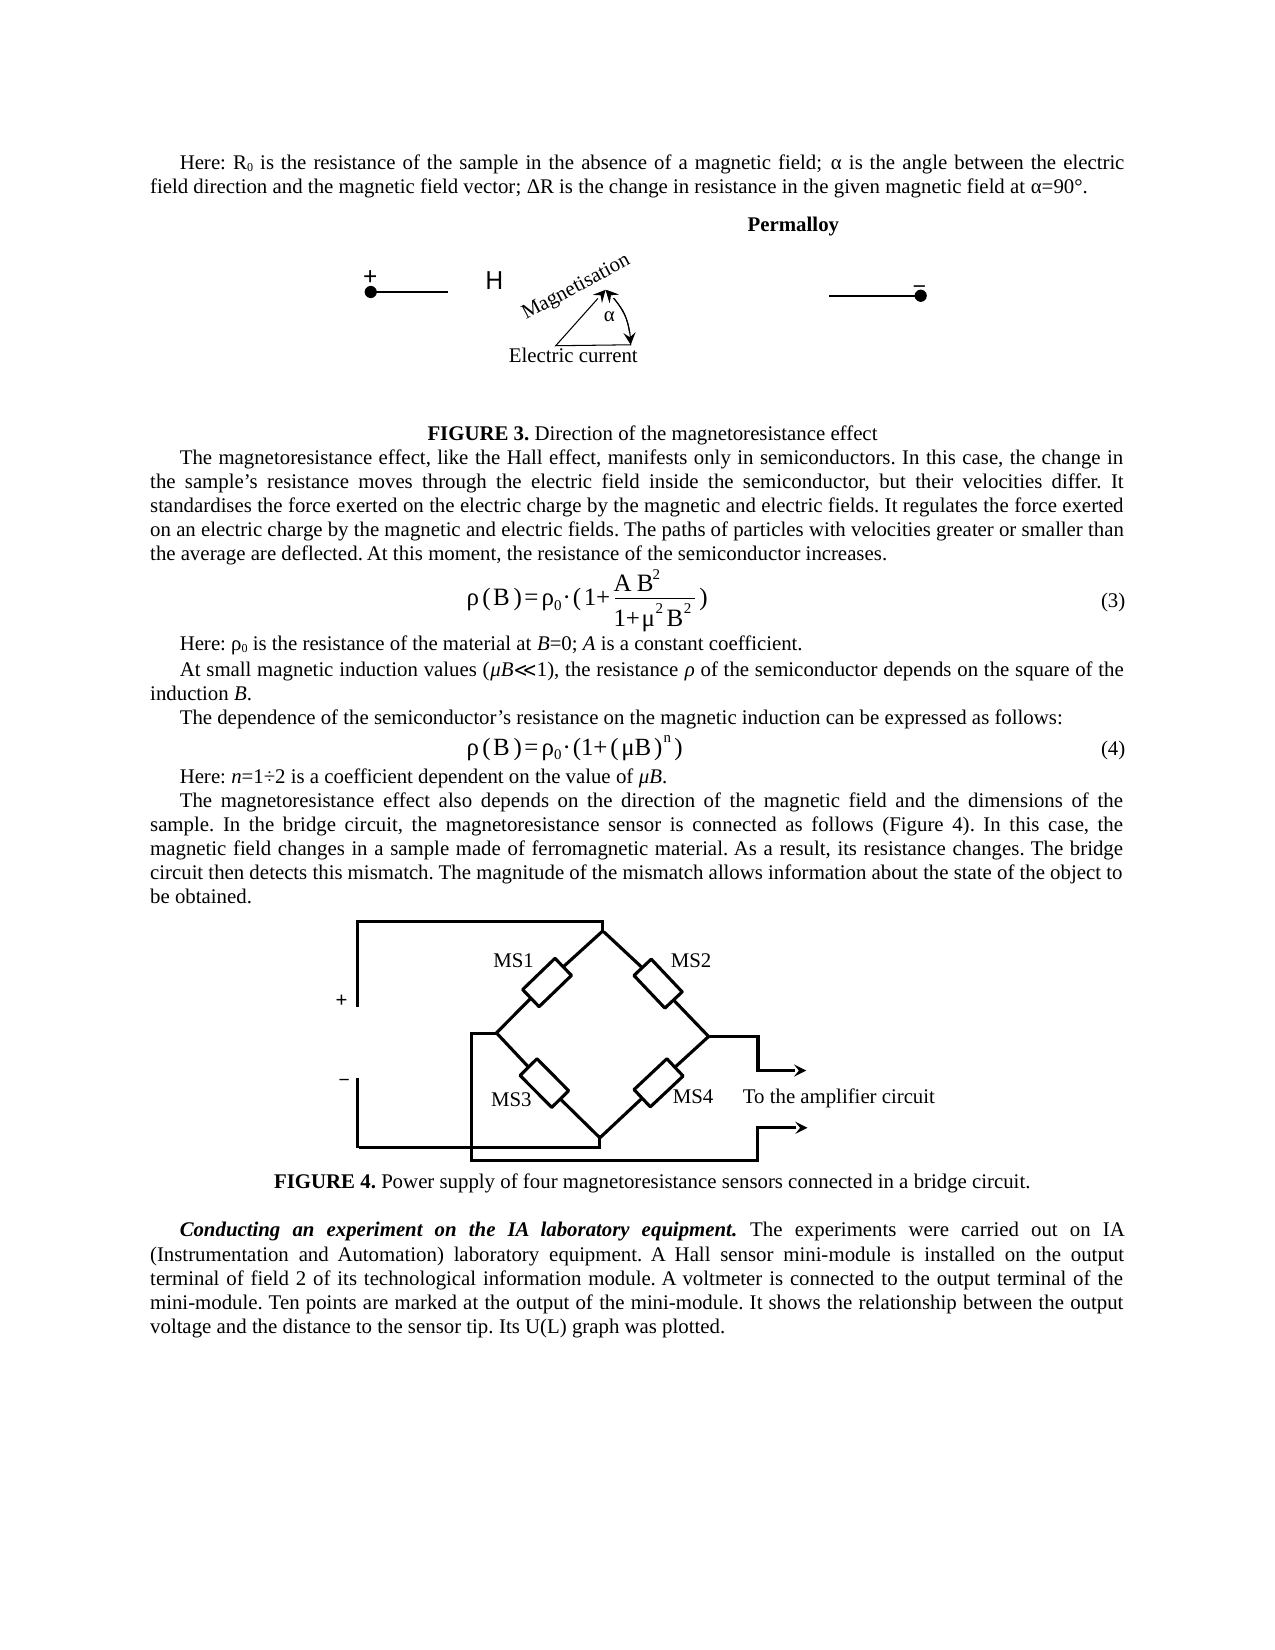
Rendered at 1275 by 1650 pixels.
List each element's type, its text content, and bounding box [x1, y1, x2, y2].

text Here: R0 is the resistance of the sample in the absence of a magnetic field; α is the angle between the electric field direction and the magnetic field vector; ΔR is the change in resistance in the given magnetic field at α=90°. [150, 150, 1125, 198]
text Here: n=1÷2 is a coefficient dependent on the value of μB. [150, 763, 1125, 788]
text At small magnetic induction values (μB≪1), the resistance ρ of the semiconductor depends on the square of the induction B. [150, 655, 1125, 704]
text Here: ρ0 is the resistance of the material at B=0; A is a constant coefficient. [150, 631, 1125, 655]
text The magnetoresistance effect, like the Hall effect, manifests only in semiconductors. In this case, the change in the sample’s resistance moves through the electric field inside the semiconductor, but their velocities differ. It standardises the force exerted on the electric charge by the magnetic and electric fields. It regulates the force exerted on an electric charge by the magnetic and electric fields. The paths of particles with velocities greater or smaller than the average are deflected. At this moment, the resistance of the semiconductor increases. [150, 445, 1125, 565]
text (4) [150, 729, 1125, 763]
text (3) [150, 565, 1125, 631]
text The dependence of the semiconductor’s resistance on the magnetic induction can be expressed as follows: [150, 704, 1125, 729]
text FIGURE 3. Direction of the magnetoresistance effect [150, 421, 1125, 445]
text Conducting an experiment on the IA laboratory equipment. The experiments were carried out on IA (Instrumentation and Automation) laboratory equipment. A Hall sensor mini-module is installed on the output terminal of field 2 of its technological information module. A voltmeter is connected to the output terminal of the mini-module. Ten points are marked at the output of the mini-module. It shows the relationship between the output voltage and the distance to the sensor tip. Its U(L) graph was plotted. [150, 1217, 1125, 1338]
text The magnetoresistance effect also depends on the direction of the magnetic field and the dimensions of the sample. In the bridge circuit, the magnetoresistance sensor is connected as follows (Figure 4). In this case, the magnetic field changes in a sample made of ferromagnetic material. As a result, its resistance changes. The bridge circuit then detects this mismatch. The magnitude of the mismatch allows information about the state of the object to be obtained. [150, 788, 1125, 908]
text FIGURE 4. Power supply of four magnetoresistance sensors connected in a bridge circuit. [150, 1169, 1125, 1193]
